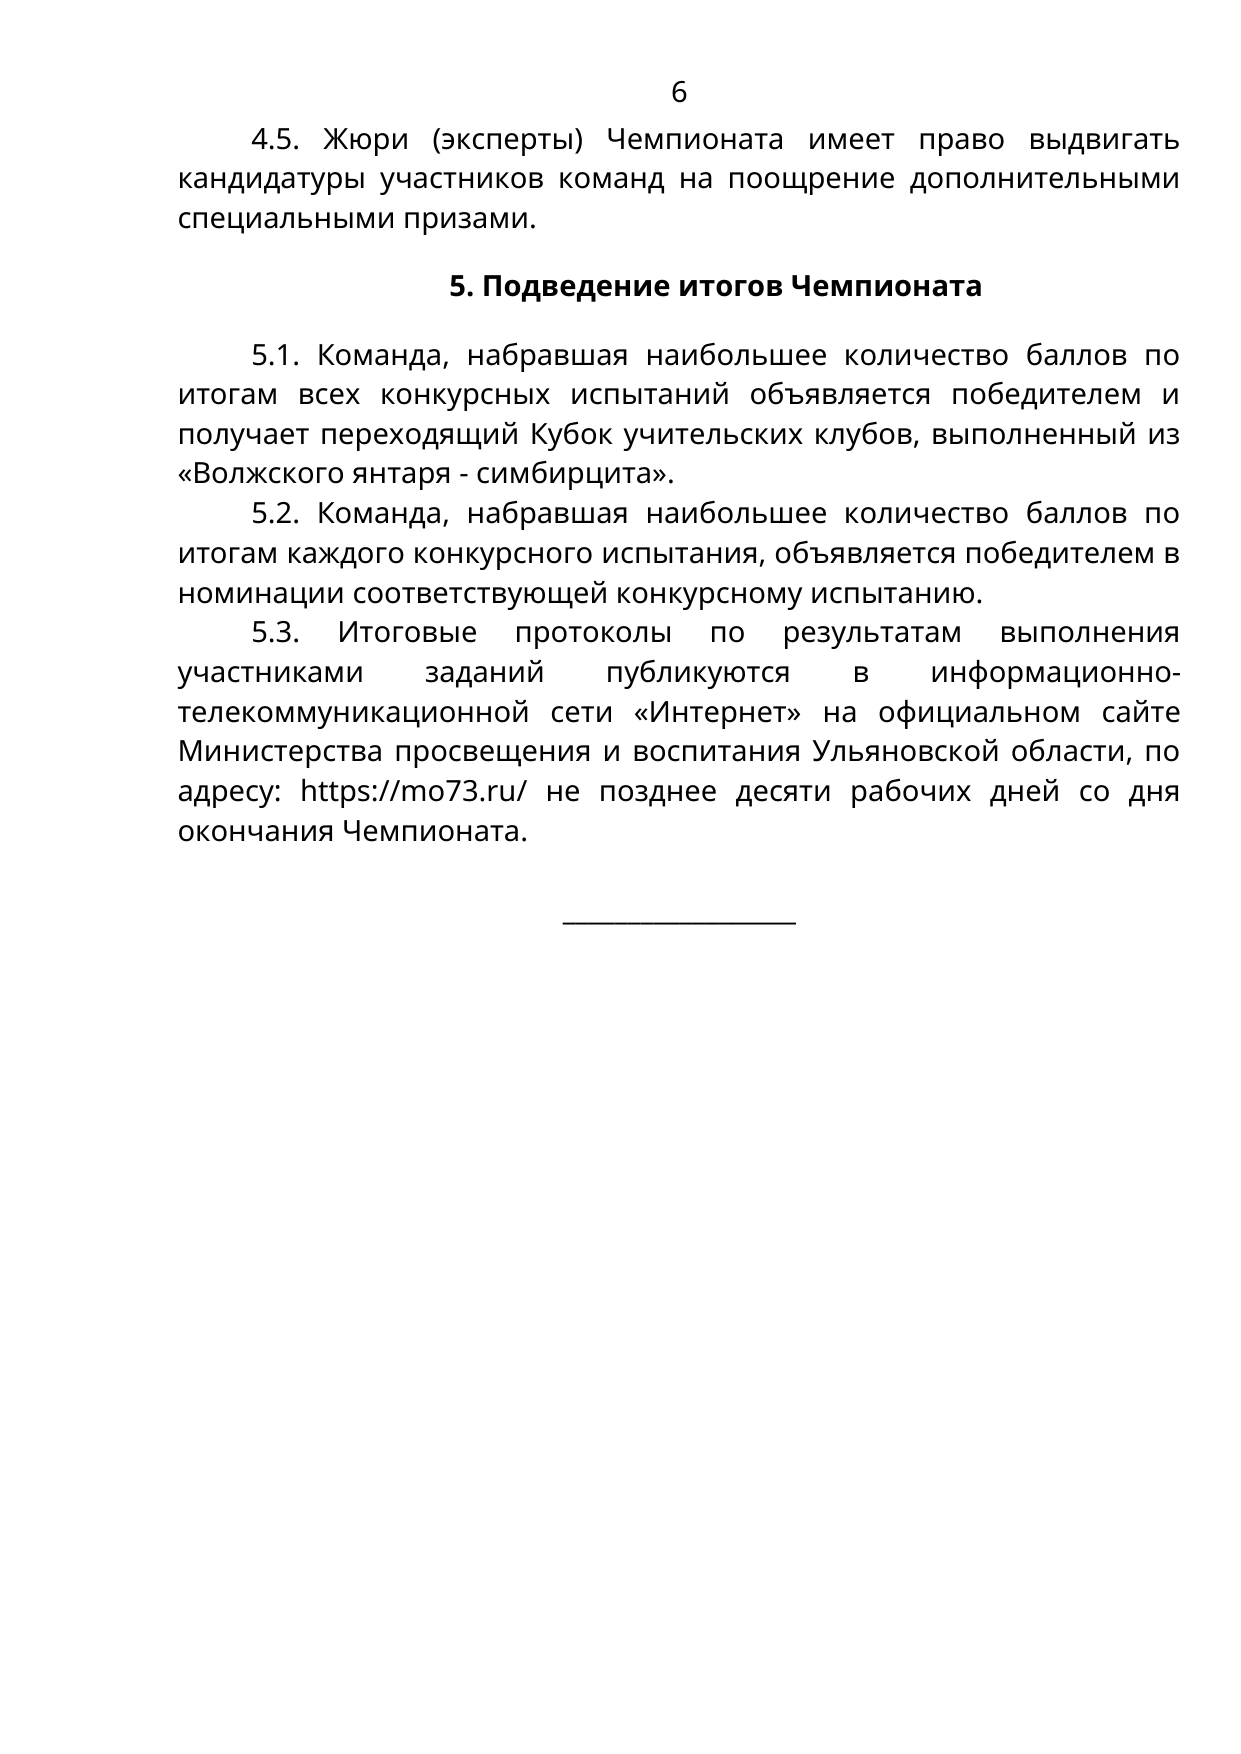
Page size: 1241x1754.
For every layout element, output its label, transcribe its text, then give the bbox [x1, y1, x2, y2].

text 5. Подведение итогов Чемпионата [177, 266, 1181, 305]
text 4.5. Жюри (эксперты) Чемпионата имеет право выдвигать кандидатуры участников команд на поощрение дополнительными специальными призами. [177, 118, 1181, 237]
text 5.3. Итоговые протоколы по результатам выполнения участниками заданий публикуются в информационно-телекоммуникационной сети «Интернет» на официальном сайте Министерства просвещения и воспитания Ульяновской области, по адресу: https://mo73.ru/ не позднее десяти рабочих дней со дня окончания Чемпионата. [177, 612, 1181, 850]
text 5.2. Команда, набравшая наибольшее количество баллов по итогам каждого конкурсного испытания, объявляется победителем в номинации соответствующей конкурсному испытанию. [177, 492, 1181, 612]
text 5.1. Команда, набравшая наибольшее количество баллов по итогам всех конкурсных испытаний объявляется победителем и получает переходящий Кубок учительских клубов, выполненный из «Волжского янтаря - симбирцита». [177, 334, 1181, 492]
text __________________ [177, 889, 1181, 929]
